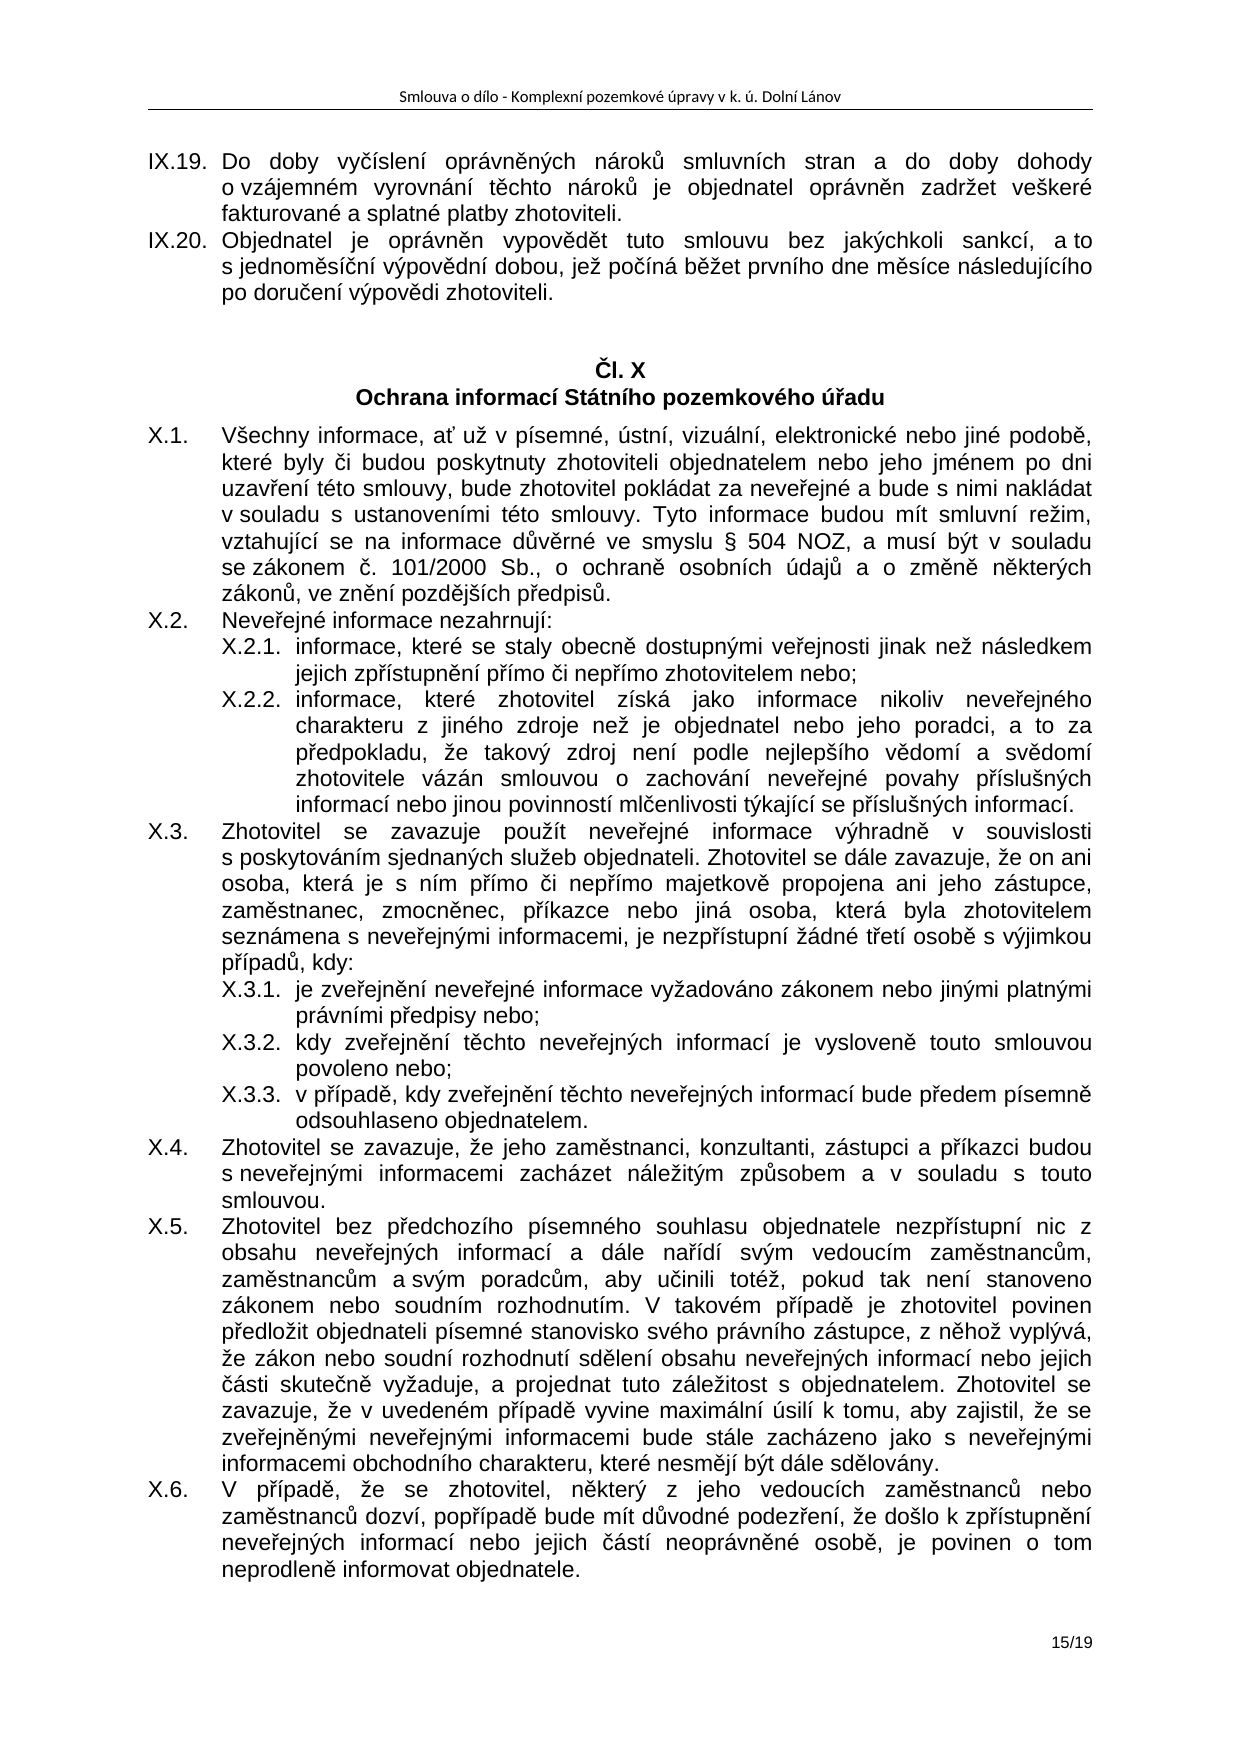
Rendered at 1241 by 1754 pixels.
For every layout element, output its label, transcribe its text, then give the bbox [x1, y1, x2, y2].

list Objednatel je oprávněn vypovědět tuto smlouvu bez jakýchkoli sankcí, a to s jednoměsíční výpovědní dobou, jež počíná běžet prvního dne měsíce následujícího po doručení výpovědi zhotoviteli. [148, 227, 1093, 306]
text kdy zveřejnění těchto neveřejných informací je vysloveně touto smlouvou povoleno nebo; [221, 1028, 1093, 1081]
list Zhotovitel se zavazuje, že jeho zaměstnanci, konzultanti, zástupci a příkazci budou s neveřejnými informacemi zacházet náležitým způsobem a v souladu s touto smlouvou. [148, 1134, 1093, 1213]
text informace, které se staly obecně dostupnými veřejnosti jinak než následkem jejich zpřístupnění přímo či nepřímo zhotovitelem nebo; [221, 633, 1093, 686]
list Do doby vyčíslení oprávněných nároků smluvních stran a do doby dohody o vzájemném vyrovnání těchto nároků je objednatel oprávněn zadržet veškeré fakturované a splatné platby zhotoviteli. [148, 148, 1093, 227]
list Zhotovitel bez předchozího písemného souhlasu objednatele nezpřístupní nic z obsahu neveřejných informací a dále nařídí svým vedoucím zaměstnancům, zaměstnancům a svým poradcům, aby učinili totéž, pokud tak není stanoveno zákonem nebo soudním rozhodnutím. V takovém případě je zhotovitel povinen předložit objednateli písemné stanovisko svého právního zástupce, z něhož vyplývá, že zákon nebo soudní rozhodnutí sdělení obsahu neveřejných informací nebo jejich části skutečně vyžaduje, a projednat tuto záležitost s objednatelem. Zhotovitel se zavazuje, že v uvedeném případě vyvine maximální úsilí k tomu, aby zajistil, že se zveřejněnými neveřejnými informacemi bude stále zacházeno jako s neveřejnými informacemi obchodního charakteru, které nesmějí být dále sdělovány. [148, 1213, 1093, 1476]
list Neveřejné informace nezahrnují: [148, 607, 1093, 633]
subtitle Čl. X Ochrana informací Státního pozemkového úřadu [148, 357, 1093, 410]
list Všechny informace, ať už v písemné, ústní, vizuální, elektronické nebo jiné podobě, které byly či budou poskytnuty zhotoviteli objednatelem nebo jeho jménem po dni uzavření této smlouvy, bude zhotovitel pokládat za neveřejné a bude s nimi nakládat v souladu s ustanoveními této smlouvy. Tyto informace budou mít smluvní režim, vztahující se na informace důvěrné ve smyslu § 504 NOZ, a musí být v souladu se zákonem č. 101/2000 Sb., o ochraně osobních údajů a o změně některých zákonů, ve znění pozdějších předpisů. [148, 422, 1093, 607]
text v případě, kdy zveřejnění těchto neveřejných informací bude předem písemně odsouhlaseno objednatelem. [221, 1081, 1093, 1134]
text je zveřejnění neveřejné informace vyžadováno zákonem nebo jinými platnými právními předpisy nebo; [221, 976, 1093, 1028]
text informace, které zhotovitel získá jako informace nikoliv neveřejného charakteru z jiného zdroje než je objednatel nebo jeho poradci, a to za předpokladu, že takový zdroj není podle nejlepšího vědomí a svědomí zhotovitele vázán smlouvou o zachování neveřejné povahy příslušných informací nebo jinou povinností mlčenlivosti týkající se příslušných informací. [221, 686, 1093, 818]
list V případě, že se zhotovitel, některý z jeho vedoucích zaměstnanců nebo zaměstnanců dozví, popřípadě bude mít důvodné podezření, že došlo k zpřístupnění neveřejných informací nebo jejich částí neoprávněné osobě, je povinen o tom neprodleně informovat objednatele. [148, 1476, 1093, 1582]
list Zhotovitel se zavazuje použít neveřejné informace výhradně v souvislosti s poskytováním sjednaných služeb objednateli. Zhotovitel se dále zavazuje, že on ani osoba, která je s ním přímo či nepřímo majetkově propojena ani jeho zástupce, zaměstnanec, zmocněnec, příkazce nebo jiná osoba, která byla zhotovitelem seznámena s neveřejnými informacemi, je nezpřístupní žádné třetí osobě s výjimkou případů, kdy: [148, 818, 1093, 976]
